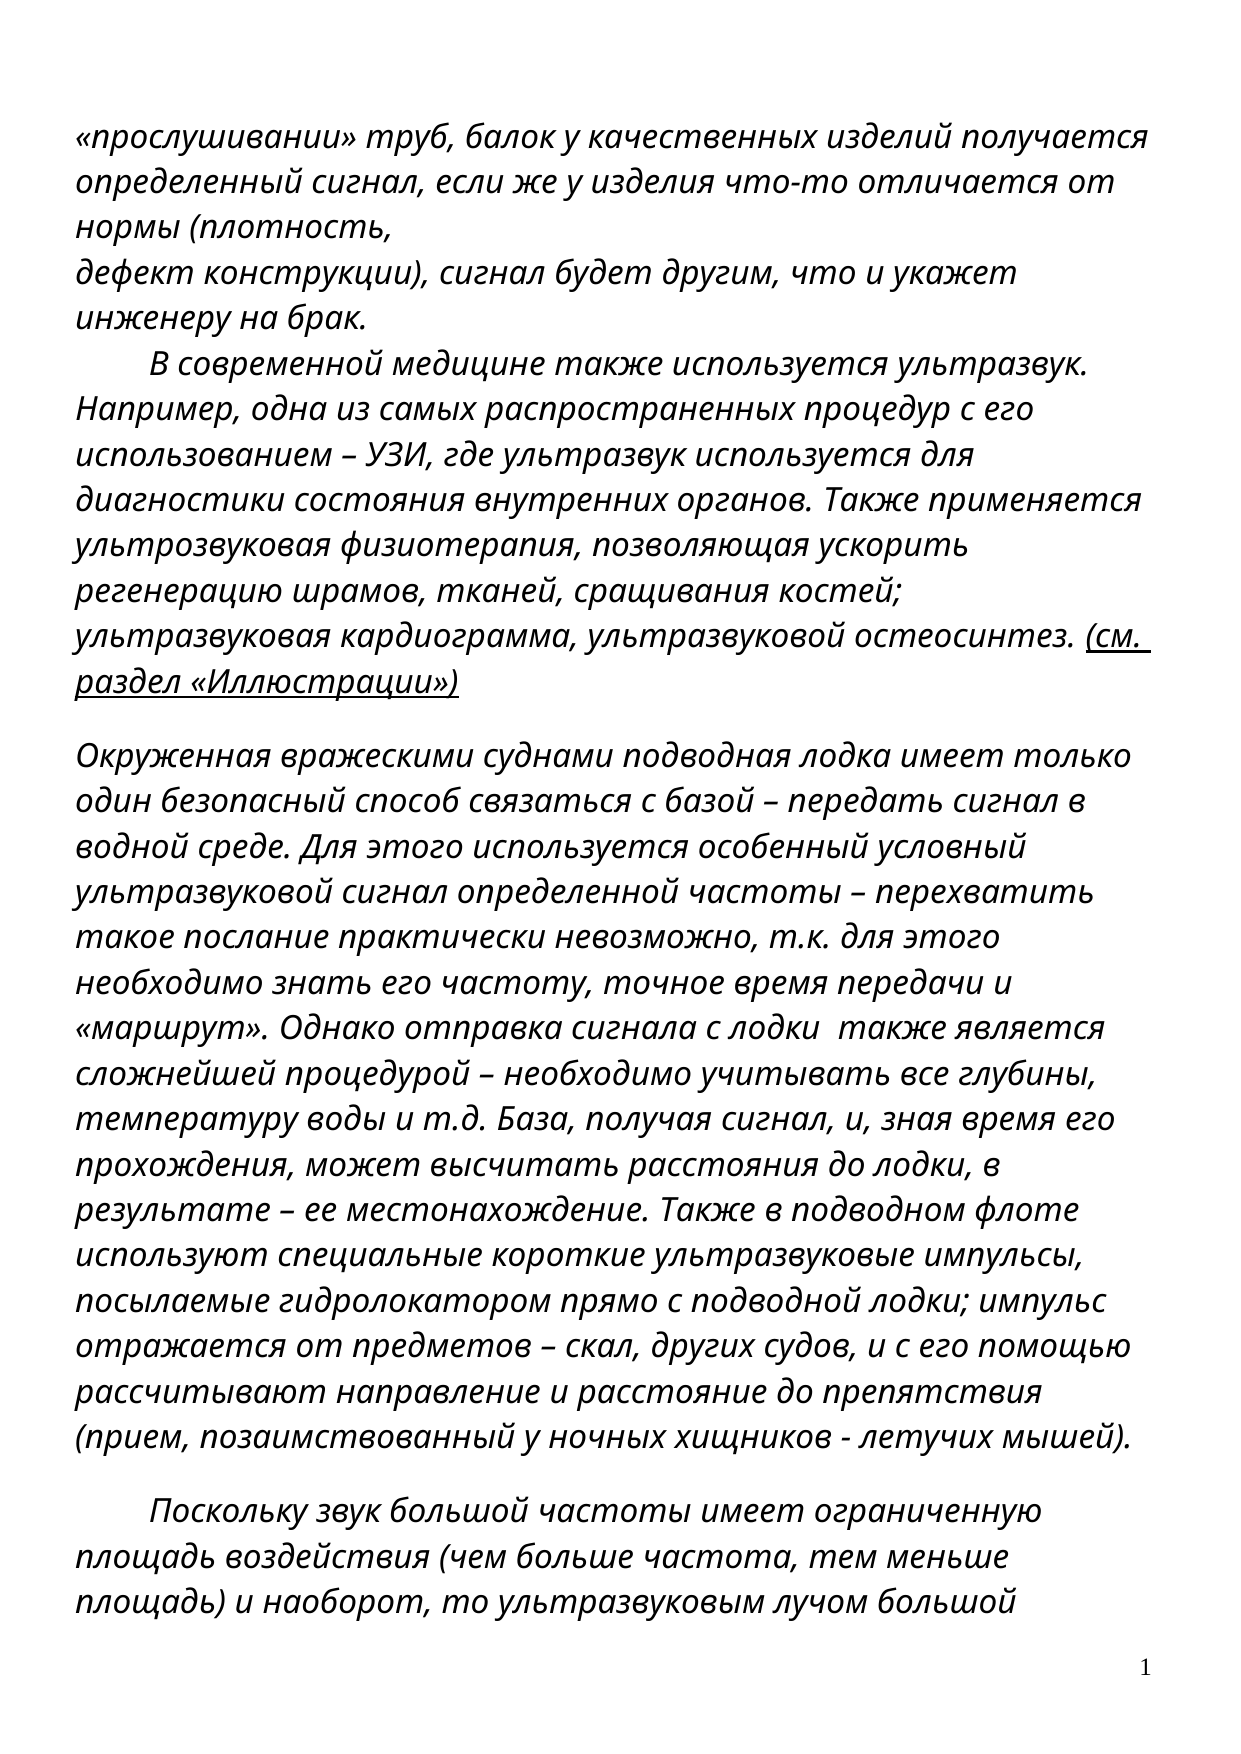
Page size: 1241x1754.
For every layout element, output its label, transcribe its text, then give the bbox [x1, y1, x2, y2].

text Окруженная вражескими суднами подводная лодка имеет только один безопасный способ связаться с базой – передать сигнал в водной среде. Для этого используется особенный условный ультразвуковой сигнал определенной частоты – перехватить такое послание практически невозможно, т.к. для этого необходимо знать его частоту, точное время передачи и «маршрут». Однако отправка сигнала с лодки также является сложнейшей процедурой – необходимо учитывать все глубины, температуру воды и т.д. База, получая сигнал, и, зная время его прохождения, может высчитать расстояния до лодки, в результате – ее местонахождение. Также в подводном флоте используют специальные короткие ультразвуковые импульсы, посылаемые гидролокатором прямо с подводной лодки; импульс отражается от предметов – скал, других судов, и с его помощью рассчитывают направление и расстояние до препятствия (прием, позаимствованный у ночных хищников - летучих мышей). [75, 732, 1152, 1458]
text дефект конструкции), сигнал будет другим, что и укажет инженеру на брак. [75, 249, 1152, 339]
text В современной медицине также используется ультразвук. Например, одна из самых распространенных процедур с его использованием – УЗИ, где ультразвук используется для диагностики состояния внутренних органов. Также применяется ультрозвуковая физиотерапия, позволяющая ускорить регенерацию шрамов, тканей, сращивания костей; ультразвуковая кардиограмма, ультразвуковой остеосинтез. (см. раздел «Иллюстрации») [75, 339, 1152, 703]
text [75, 112, 1152, 249]
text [75, 1487, 1152, 1623]
